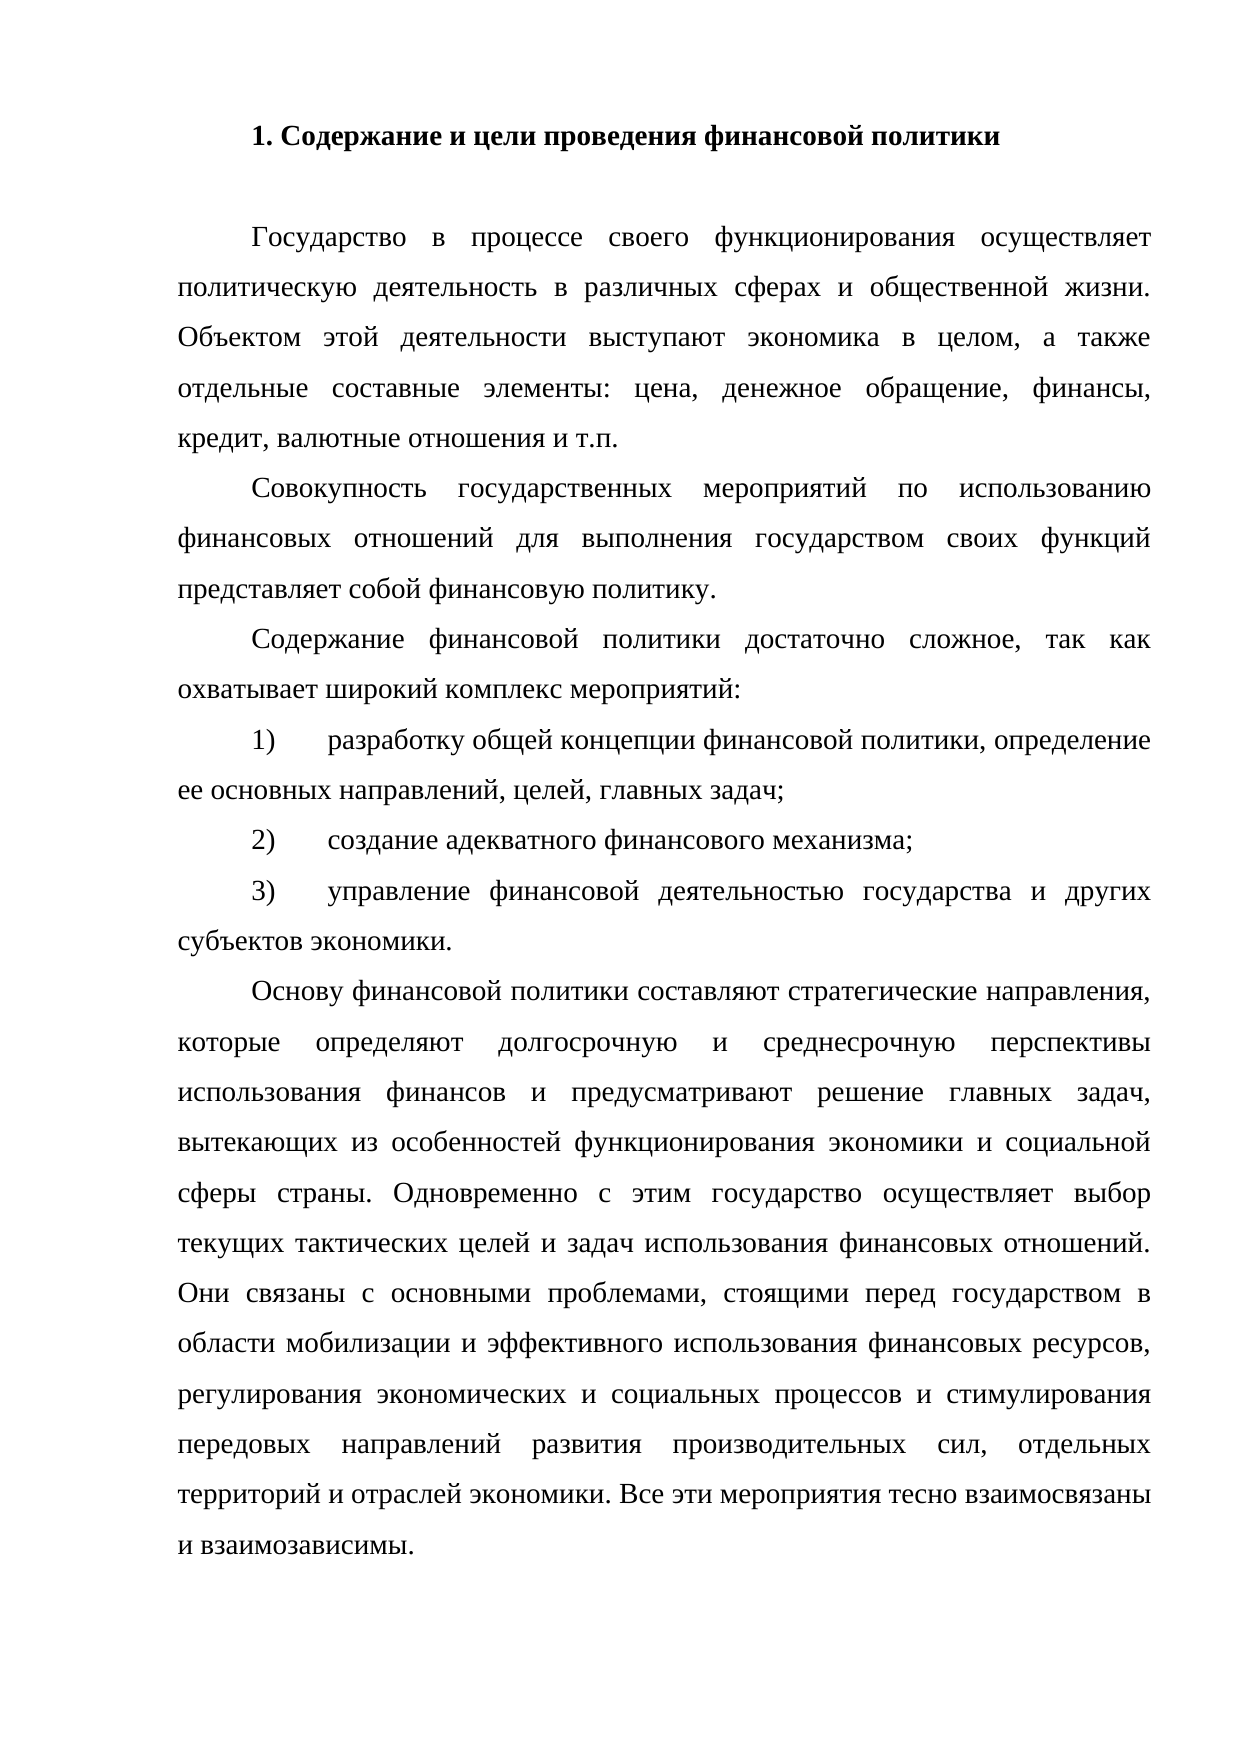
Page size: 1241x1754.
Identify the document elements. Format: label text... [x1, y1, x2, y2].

list разработку общей концепции финансовой политики, определение ее основных направлений, целей, главных задач; [177, 722, 1152, 806]
text Основу финансовой политики составляют стратегические направления, которые определяют долгосрочную и среднесрочную перспективы использования финансов и предусматривают решение главных задач, вытекающих из особенностей функционирования экономики и социальной сферы страны. Одновременно с этим государство осуществляет выбор текущих тактических целей и задач использования финансовых отношений. Они связаны с основными проблемами, стоящими перед государством в области мобилизации и эффективного использования финансовых ресурсов, регулирования экономических и социальных процессов и стимулирования передовых направлений развития производительных сил, отдельных территорий и отраслей экономики. Все эти мероприятия тесно взаимосвязаны и взаимозависимы. [177, 973, 1152, 1560]
text 1. Содержание и цели проведения финансовой политики [177, 118, 1152, 152]
text Государство в процессе своего функционирования осуществляет политическую деятельность в различных сферах и общественной жизни. Объектом этой деятельности выступают экономика в целом, а также отдельные составные элементы: цена, денежное обращение, финансы, кредит, валютные отношения и т.п. [177, 219, 1152, 453]
text Содержание финансовой политики достаточно сложное, так как охватывает широкий комплекс мероприятий: [177, 621, 1152, 705]
list создание адекватного финансового механизма; [177, 822, 1152, 856]
text Совокупность государственных мероприятий по использованию финансовых отношений для выполнения государством своих функций представляет собой финансовую политику. [177, 470, 1152, 604]
list управление финансовой деятельностью государства и других субъектов экономики. [177, 873, 1152, 957]
